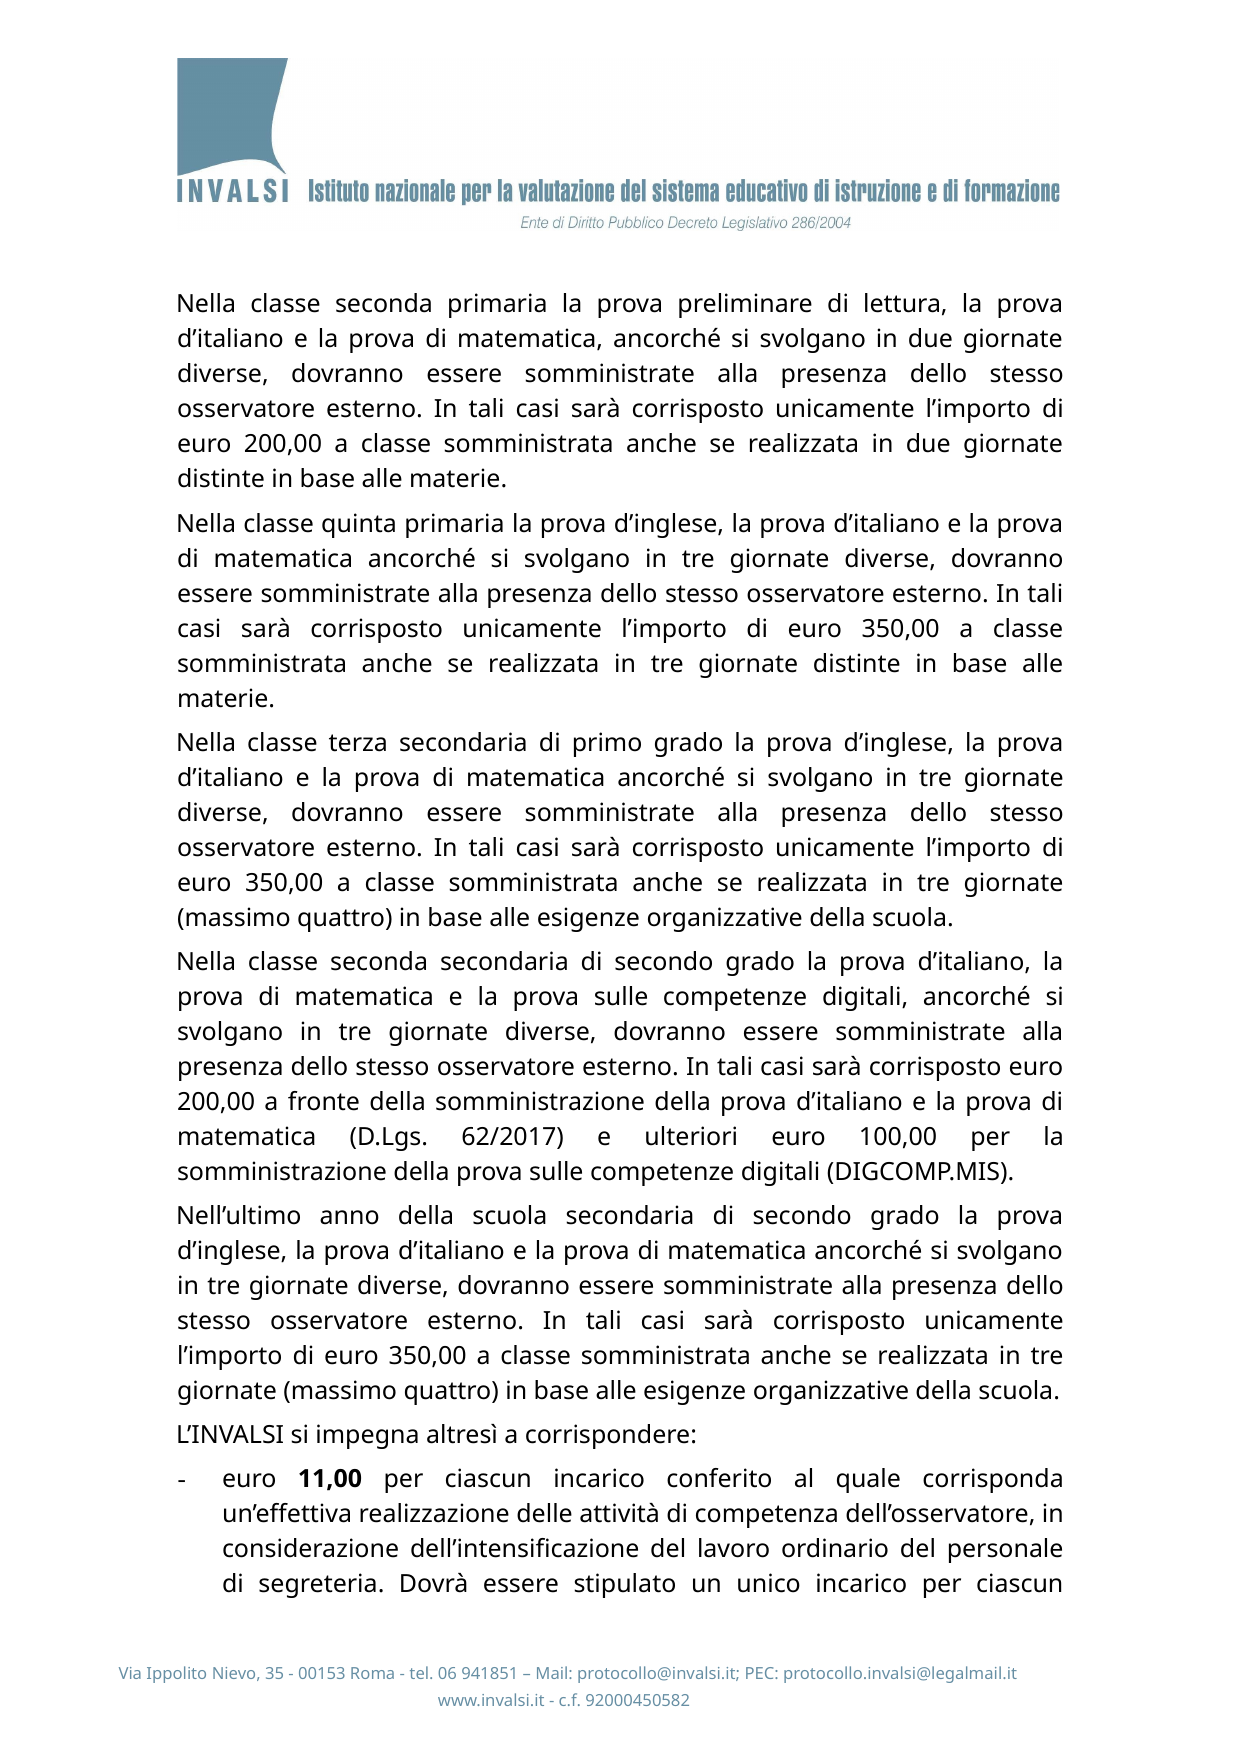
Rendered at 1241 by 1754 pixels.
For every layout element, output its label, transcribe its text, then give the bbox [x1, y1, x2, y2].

text Nell’ultimo anno della scuola secondaria di secondo grado la prova d’inglese, la prova d’italiano e la prova di matematica ancorché si svolgano in tre giornate diverse, dovranno essere somministrate alla presenza dello stesso osservatore esterno. In tali casi sarà corrisposto unicamente l’importo di euro 350,00 a classe somministrata anche se realizzata in tre giornate (massimo quattro) in base alle esigenze organizzative della scuola. [176, 1197, 1064, 1406]
text Nella classe seconda secondaria di secondo grado la prova d’italiano, la prova di matematica e la prova sulle competenze digitali, ancorché si svolgano in tre giornate diverse, dovranno essere somministrate alla presenza dello stesso osservatore esterno. In tali casi sarà corrisposto euro 200,00 a fronte della somministrazione della prova d’italiano e la prova di matematica (D.Lgs. 62/2017) e ulteriori euro 100,00 per la somministrazione della prova sulle competenze digitali (DIGCOMP.MIS). [176, 943, 1064, 1187]
text Nella classe terza secondaria di primo grado la prova d’inglese, la prova d’italiano e la prova di matematica ancorché si svolgano in tre giornate diverse, dovranno essere somministrate alla presenza dello stesso osservatore esterno. In tali casi sarà corrisposto unicamente l’importo di euro 350,00 a classe somministrata anche se realizzata in tre giornate (massimo quattro) in base alle esigenze organizzative della scuola. [176, 724, 1064, 933]
text Nella classe seconda primaria la prova preliminare di lettura, la prova d’italiano e la prova di matematica, ancorché si svolgano in due giornate diverse, dovranno essere somministrate alla presenza dello stesso osservatore esterno. In tali casi sarà corrisposto unicamente l’importo di euro 200,00 a classe somministrata anche se realizzata in due giornate distinte in base alle materie. [176, 286, 1064, 495]
picture [177, 58, 1060, 231]
text L’INVALSI si impegna altresì a corrispondere: [176, 1416, 1064, 1451]
text Nella classe quinta primaria la prova d’inglese, la prova d’italiano e la prova di matematica ancorché si svolgano in tre giornate diverse, dovranno essere somministrate alla presenza dello stesso osservatore esterno. In tali casi sarà corrisposto unicamente l’importo di euro 350,00 a classe somministrata anche se realizzata in tre giornate distinte in base alle materie. [176, 505, 1064, 714]
